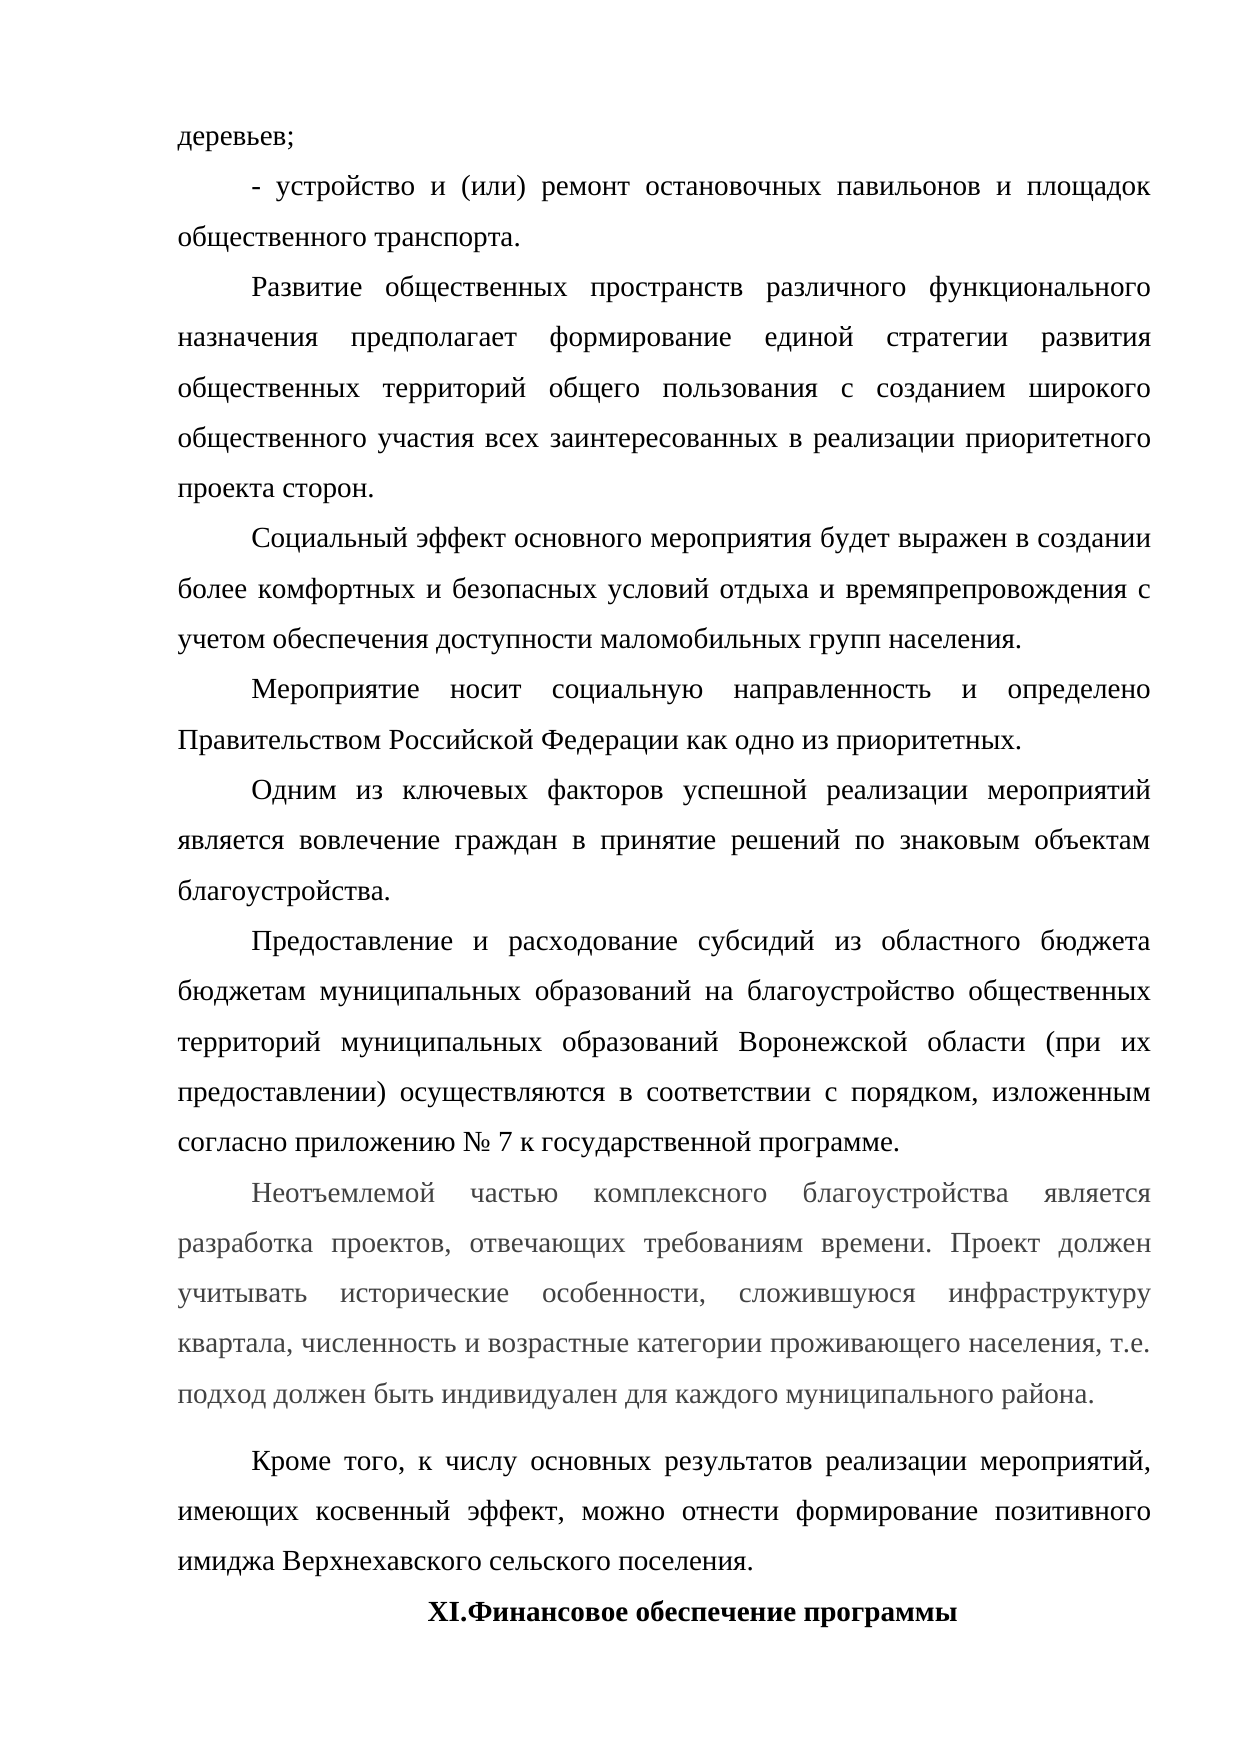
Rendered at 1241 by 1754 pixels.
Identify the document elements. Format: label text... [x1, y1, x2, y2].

text XI.Финансовое обеспечение программы [177, 1594, 1152, 1627]
text Предоставление и расходование субсидий из областного бюджета бюджетам муниципальных образований на благоустройство общественных территорий муниципальных образований Воронежской области (при их предоставлении) осуществляются в соответствии с порядком, изложенным согласно приложению № 7 к государственной программе. [177, 923, 1152, 1158]
text - устройство и (или) ремонт остановочных павильонов и площадок общественного транспорта. [177, 168, 1152, 252]
text Кроме того, к числу основных результатов реализации мероприятий, имеющих косвенный эффект, можно отнести формирование позитивного имиджа Верхнехавского сельского поселения. [177, 1443, 1152, 1577]
text Одним из ключевых факторов успешной реализации мероприятий является вовлечение граждан в принятие решений по знаковым объектам благоустройства. [177, 772, 1152, 906]
text Мероприятие носит социальную направленность и определено Правительством Российской Федерации как одно из приоритетных. [177, 672, 1152, 755]
text Социальный эффект основного мероприятия будет выражен в создании более комфортных и безопасных условий отдыха и времяпрепровождения с учетом обеспечения доступности маломобильных групп населения. [177, 521, 1152, 655]
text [177, 118, 1152, 152]
text Неотъемлемой частью комплексного благоустройства является разработка проектов, отвечающих требованиям времени. Проект должен учитывать исторические особенности, сложившуюся инфраструктуру квартала, численность и возрастные категории проживающего населения, т.е. подход должен быть индивидуален для каждого муниципального района. [177, 1175, 1152, 1409]
text Развитие общественных пространств различного функционального назначения предполагает формирование единой стратегии развития общественных территорий общего пользования с созданием широкого общественного участия всех заинтересованных в реализации приоритетного проекта сторон. [177, 269, 1152, 504]
